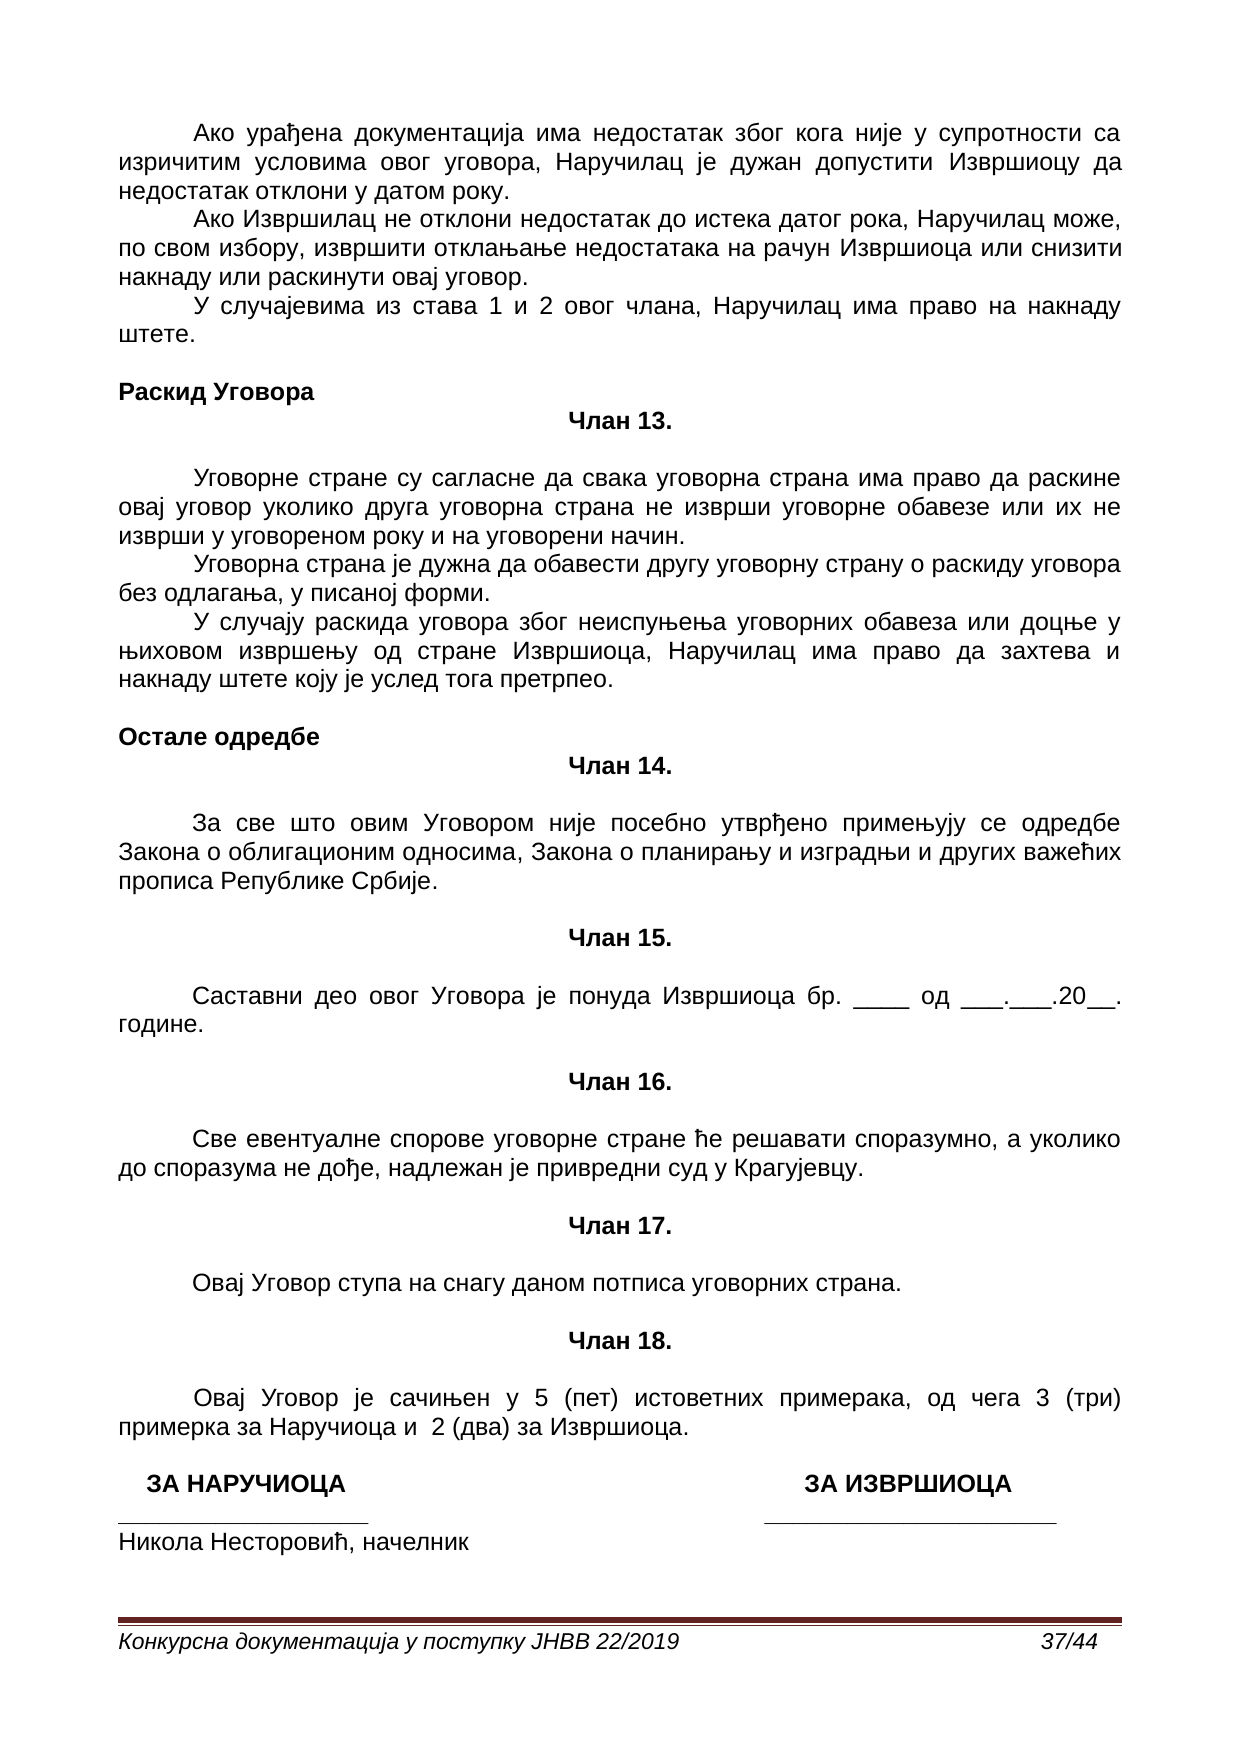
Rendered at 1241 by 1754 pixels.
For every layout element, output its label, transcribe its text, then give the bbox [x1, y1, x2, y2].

text Члан 15. [118, 923, 1122, 952]
text Члан 13. [118, 406, 1122, 434]
text Ако урађена документација има недостатак због кога није у супротности са изричитим условима овог уговора, Наручилац је дужан допустити Извршиоцу да недостатак отклони у датом року. [118, 118, 1122, 204]
text Уговорна страна је дужна да обавести другу уговорну страну о раскиду уговора без одлагања, у писаној форми. [118, 549, 1122, 607]
text Саставни део овог Уговора је понуда Извршиоца бр. ____ од ___.___.20__. године. [118, 981, 1122, 1038]
text За све што овим Уговором није посебно утврђено примењују се одредбе Закона о облигационим односима, Закона о планирању и изградњи и других важећих прописа Републике Србије. [118, 808, 1122, 894]
text У случајевима из става 1 и 2 овог члана, Наручилац има право на накнаду штете. [118, 291, 1122, 348]
text Овај Уговор је сачињен у 5 (пет) истоветних примерака, од чега 3 (три) примерка за Наручиоца и 2 (два) за Извршиоца. [118, 1383, 1122, 1441]
text Уговорне стране су сагласне да свака уговорна страна има право да раскине овај уговор уколико друга уговорна страна не изврши уговорне обавезе или их не изврши у уговореном року и на уговорени начин. [118, 463, 1122, 549]
text Члан 18. [118, 1326, 1122, 1354]
text Овај Уговор ступа на снагу даном потписа уговорних страна. [118, 1268, 1122, 1297]
text __________________ _____________________ Никола Несторовић, начелник [118, 1498, 1122, 1556]
text У случају раскида уговора због неиспуњења уговорних обавеза или доцње у њиховом извршењу од стране Извршиоца, Наручилац има право да захтева и накнаду штете коју је услед тога претрпео. [118, 607, 1122, 693]
text Члан 16. [118, 1067, 1122, 1096]
text Остале одредбе [118, 722, 1122, 751]
text Раскид Уговора [118, 377, 1122, 406]
text ЗА НАРУЧИОЦА ЗА ИЗВРШИОЦА [118, 1469, 1122, 1498]
text Све евентуалне спорове уговорне стране ће решавати споразумно, а уколико до споразума не дође, надлежан је привредни суд у Крагујевцу. [118, 1124, 1122, 1182]
text Члан 17. [118, 1211, 1122, 1239]
text Члан 14. [118, 751, 1122, 779]
text Ако Извршилац не отклони недостатак до истека датог рока, Наручилац може, по свом избору, извршити отклањање недостатака на рачун Извршиоца или снизити накнаду или раскинути овај уговор. [118, 204, 1122, 291]
